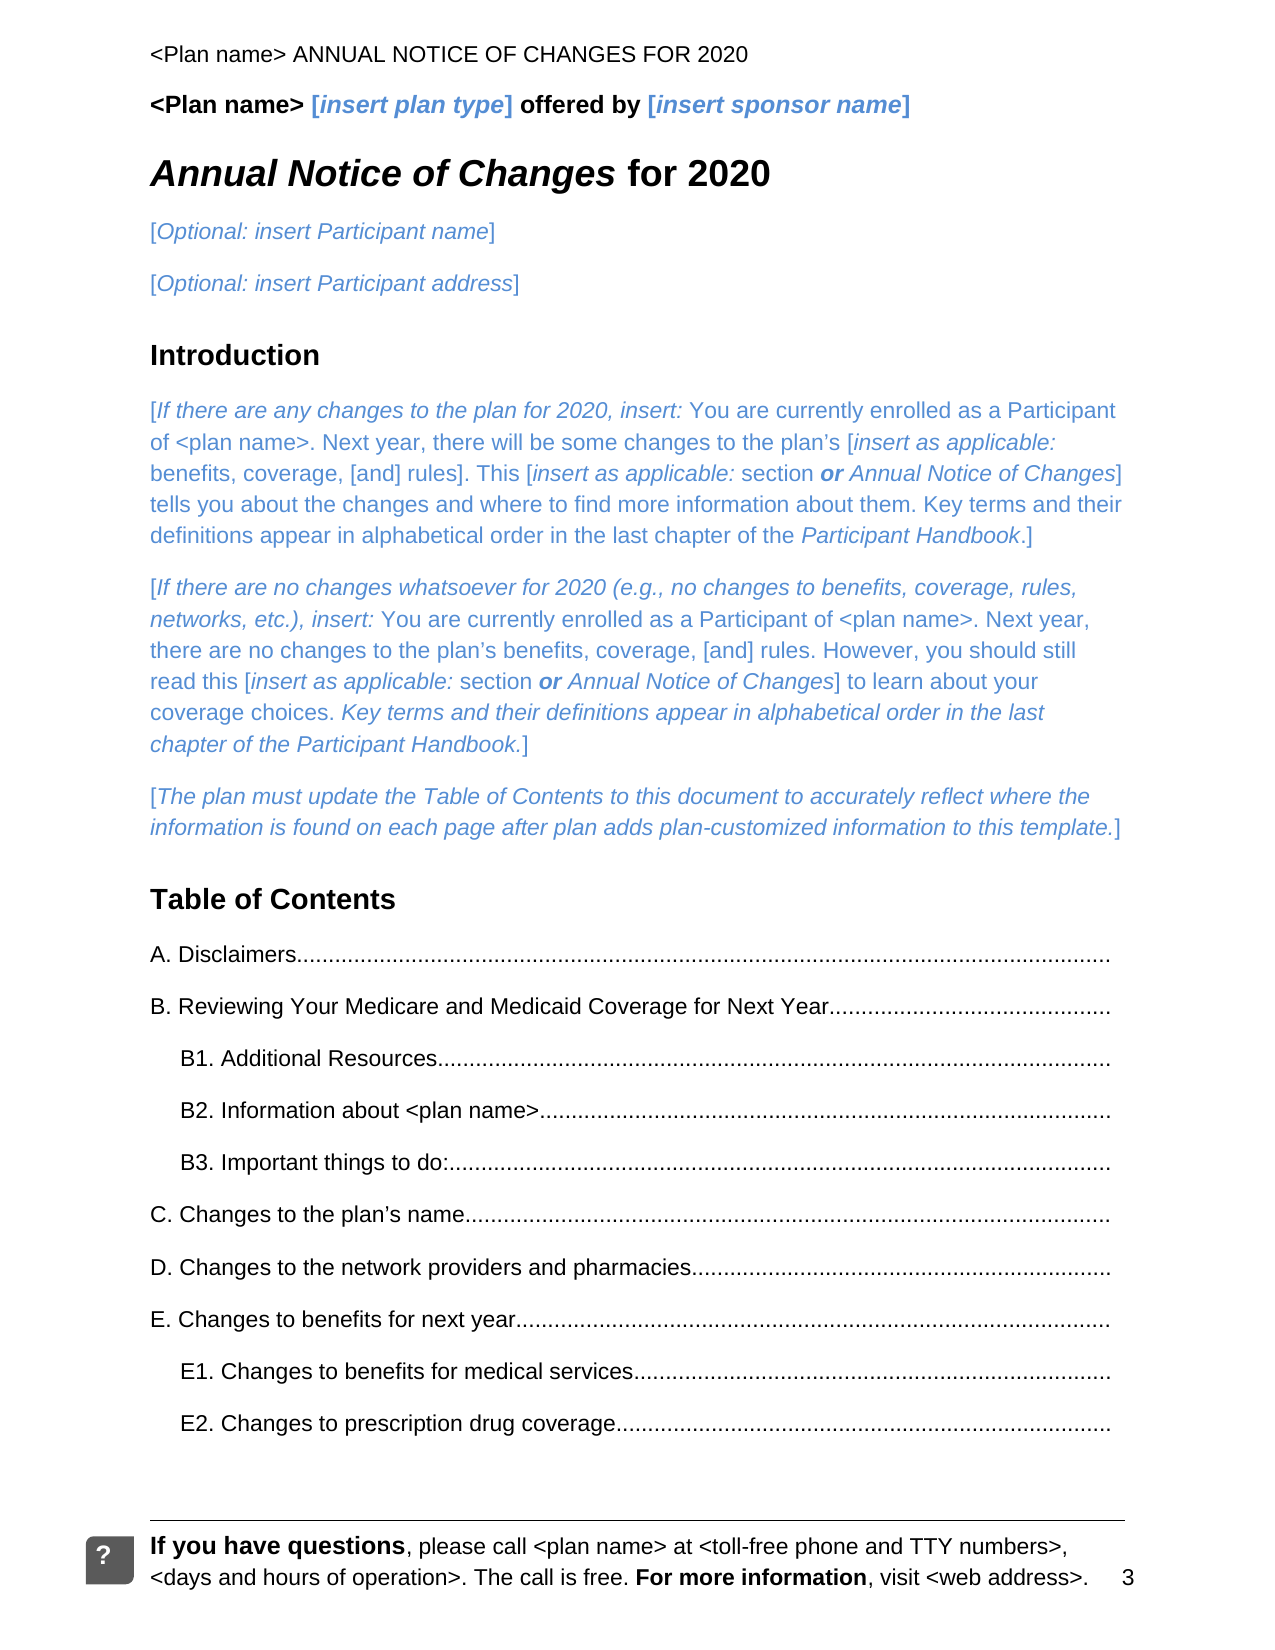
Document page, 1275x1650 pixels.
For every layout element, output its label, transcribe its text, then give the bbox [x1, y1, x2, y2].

text [Optional: insert Participant name] [150, 214, 1125, 246]
text [If there are no changes whatsoever for 2020 (e.g., no changes to benefits, coverage, rules, networks, etc.), insert: You are currently enrolled as a Participant of <plan name>. Next year, there are no changes to the plan’s benefits, coverage, [and] rules. However, you should still read this [insert as applicable: section or Annual Notice of Changes] to learn about your coverage choices. Key terms and their definitions appear in alphabetical order in the last chapter of the Participant Handbook.] [150, 571, 1125, 758]
text [If there are any changes to the plan for 2020, insert: You are currently enrolled as a Participant of <plan name>. Next year, there will be some changes to the plan’s [insert as applicable: benefits, coverage, [and] rules]. This [insert as applicable: section or Annual Notice of Changes] tells you about the changes and where to find more information about them. Key terms and their definitions appear in alphabetical order in the last chapter of the Participant Handbook.] [150, 394, 1125, 550]
text Annual Notice of Changes for 2020 [150, 156, 1125, 194]
text [Optional: insert Participant address] [150, 267, 1125, 298]
text Introduction [150, 335, 1125, 373]
text [The plan must update the Table of Contents to this document to accurately reflect where the information is found on each page after plan adds plan-customized information to this template.] [150, 779, 1125, 842]
text <Plan name> [insert plan type] offered by [insert sponsor name] [150, 90, 1125, 119]
